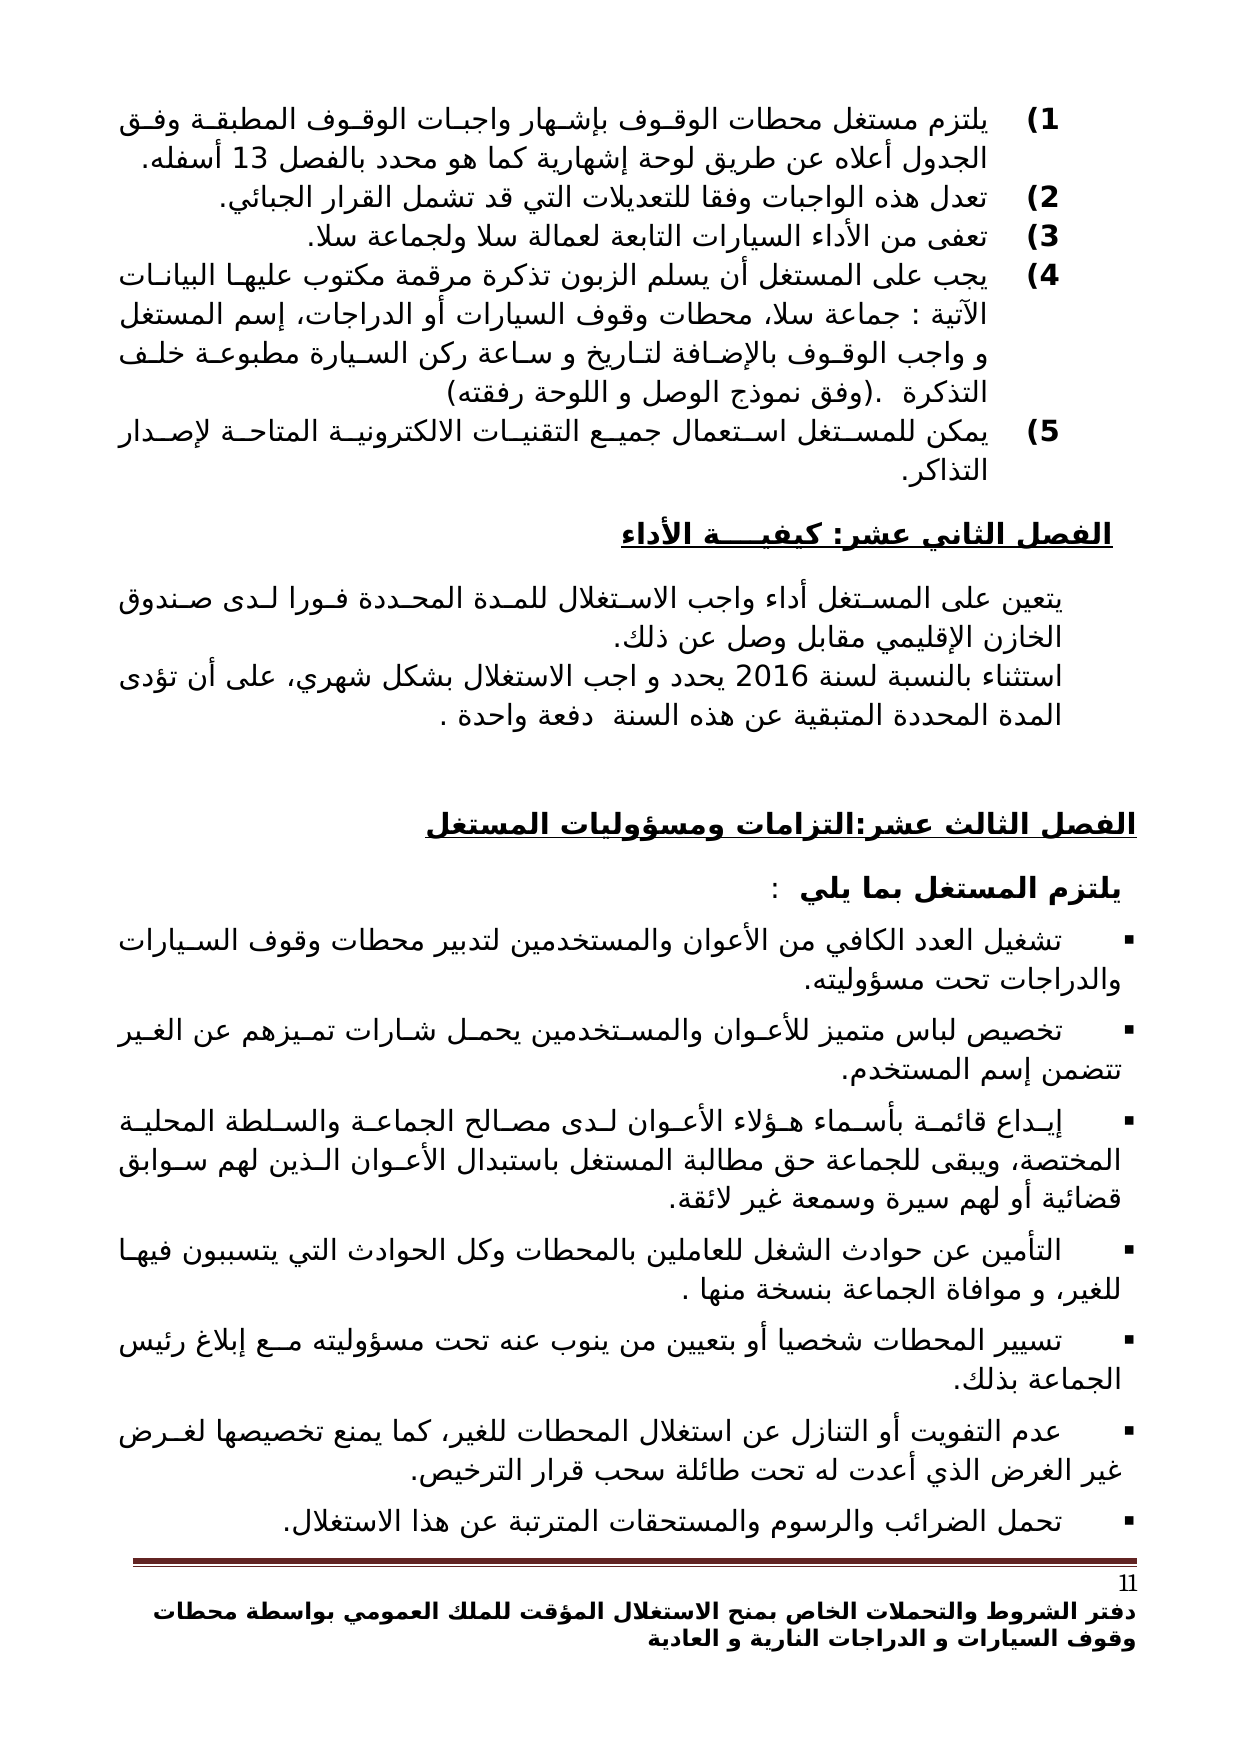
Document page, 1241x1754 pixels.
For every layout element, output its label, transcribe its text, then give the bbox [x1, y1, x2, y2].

text استثناء بالنسبة لسنة 2016 يحدد و اجب الاستغلال بشكل شهري، على أن تؤدى المدة المحددة المتبقية عن هذه السنة دفعة واحدة . [118, 659, 1063, 732]
text الفصل الثالث عشر:التزامات ومسؤوليات المستغل [118, 808, 1137, 842]
list يلتزم مستغل محطات الوقوف بإشهار واجبات الوقوف المطبقة وفق الجدول أعلاه عن طريق لوحة إشهارية كما هو محدد بالفصل 13 أسفله. [118, 103, 1026, 176]
text الفصل الثاني عشر: كيفيــــة الأداء [118, 517, 1122, 551]
list تشغيل العدد الكافي من الأعوان والمستخدمين لتدبير محطات وقوف السيارات والدراجات تحت مسؤوليته. [118, 923, 1122, 996]
text يتعين على المستغل أداء واجب الاستغلال للمدة المحددة فورا لدى صندوق الخازن الإقليمي مقابل وصل عن ذلك. [118, 581, 1063, 654]
list إيداع قائمة بأسماء هؤلاء الأعوان لدى مصالح الجماعة والسلطة المحلية المختصة، ويبقى للجماعة حق مطالبة المستغل باستبدال الأعوان الذين لهم سوابق قضائية أو لهم سيرة وسمعة غير لائقة. [118, 1104, 1122, 1216]
list تعدل هذه الواجبات وفقا للتعديلات التي قد تشمل القرار الجبائي. [118, 181, 1026, 214]
list عدم التفويت أو التنازل عن استغلال المحطات للغير، كما يمنع تخصيصها لغرض غير الغرض الذي أعدت له تحت طائلة سحب قرار الترخيص. [118, 1414, 1122, 1487]
list التأمين عن حوادث الشغل للعاملين بالمحطات وكل الحوادث التي يتسببون فيها للغير، و موافاة الجماعة بنسخة منها . [118, 1233, 1122, 1306]
list تعفى من الأداء السيارات التابعة لعمالة سلا ولجماعة سلا. [118, 219, 1026, 253]
list تسيير المحطات شخصيا أو بتعيين من ينوب عنه تحت مسؤوليته مع إبلاغ رئيس الجماعة بذلك. [118, 1324, 1122, 1397]
list يمكن للمستغل استعمال جميع التقنيات الالكترونية المتاحة لإصدار التذاكر. [118, 414, 1026, 487]
list تخصيص لباس متميز للأعوان والمستخدمين يحمل شارات تميزهم عن الغير تتضمن إسم المستخدم. [118, 1013, 1122, 1086]
list تحمل الضرائب والرسوم والمستحقات المترتبة عن هذا الاستغلال. [118, 1504, 1122, 1538]
list يجب على المستغل أن يسلم الزبون تذكرة مرقمة مكتوب عليها البيانات الآتية : جماعة سلا، محطات وقوف السيارات أو الدراجات، إسم المستغل و واجب الوقوف بالإضافة لتاريخ و ساعة ركن السيارة مطبوعة خلف التذكرة .(وفق نموذج الوصل و اللوحة رفقته) [118, 258, 1026, 409]
text يلتزم المستغل بما يلي : [118, 872, 1122, 906]
